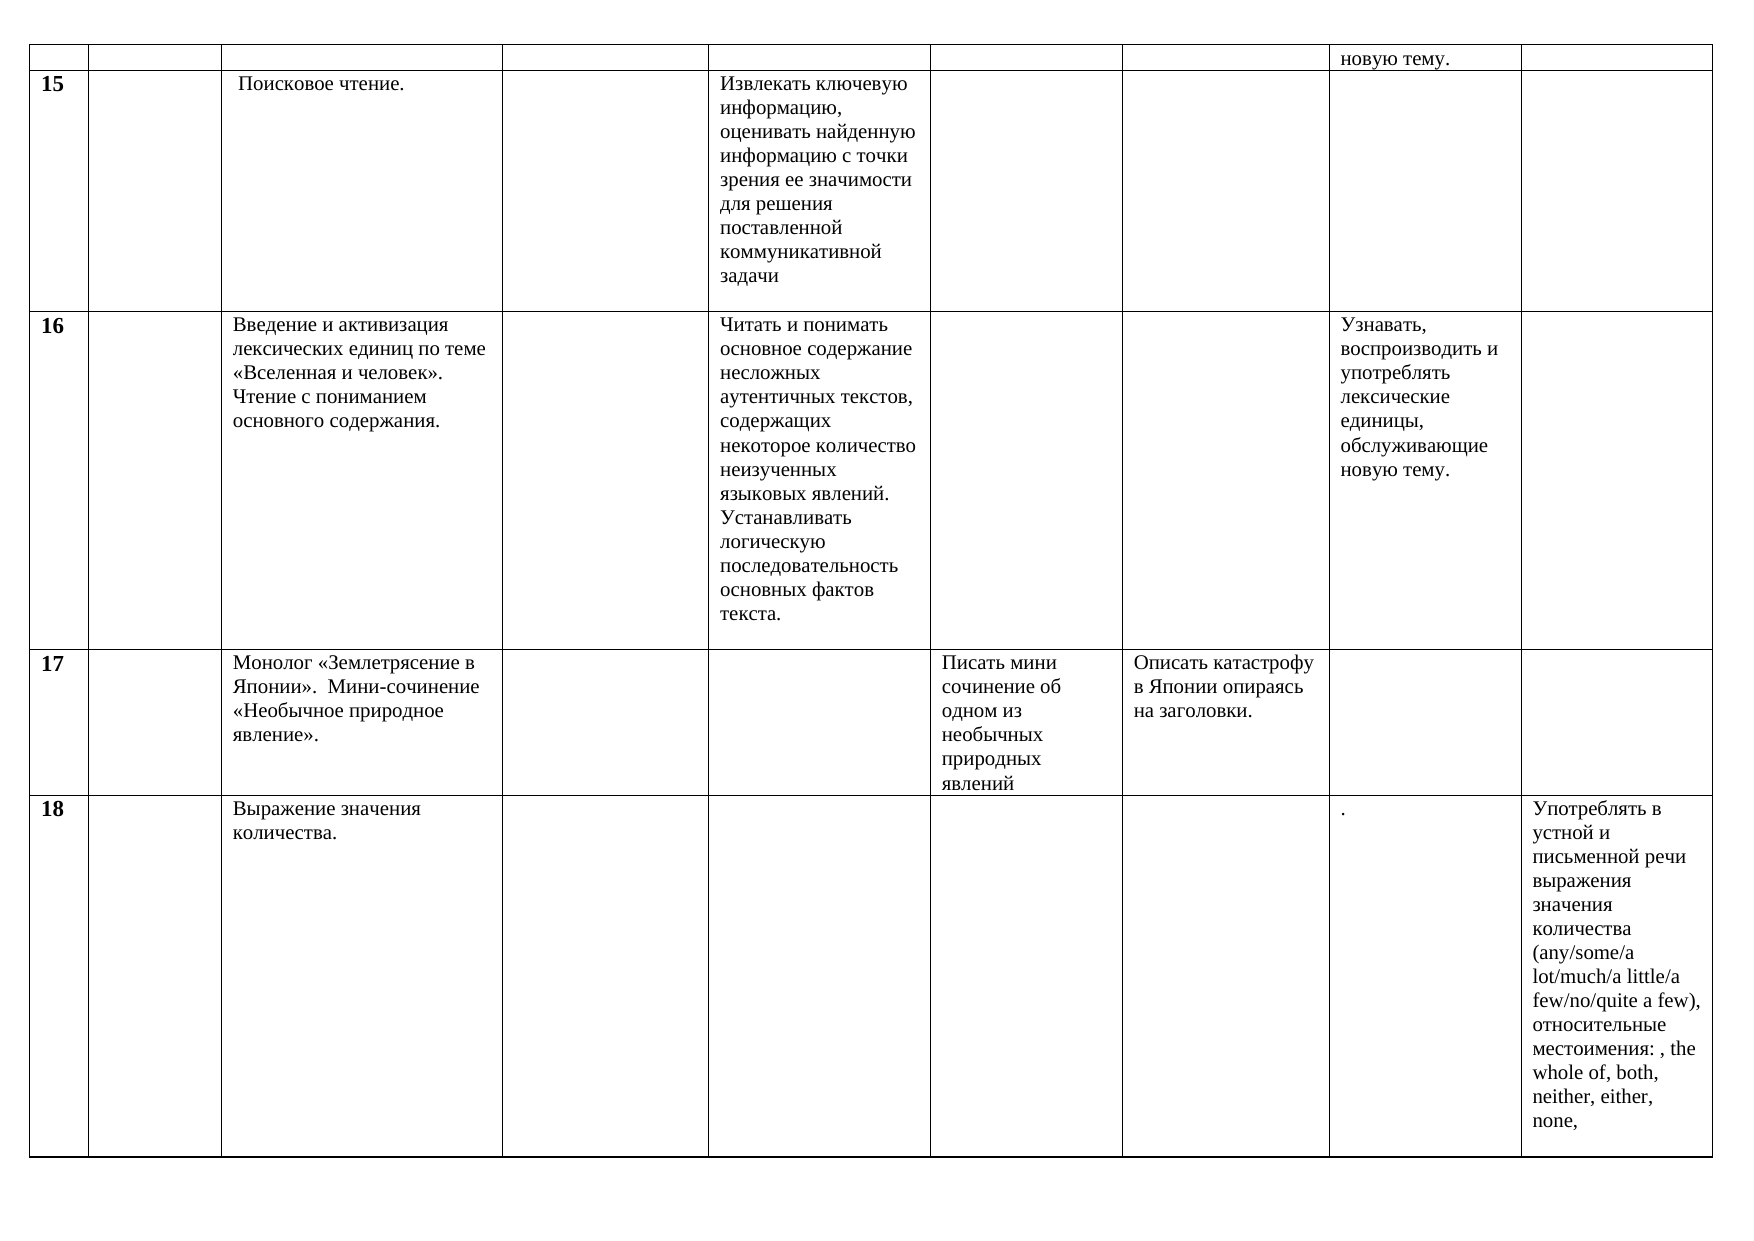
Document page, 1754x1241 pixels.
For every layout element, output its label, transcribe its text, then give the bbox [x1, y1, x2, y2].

table_cell [709, 796, 930, 1156]
table_cell [89, 650, 221, 794]
table_cell . [1330, 796, 1521, 1156]
table_cell [931, 796, 1122, 1156]
table_cell [931, 71, 1122, 311]
table_cell Извлекать ключевую информацию, оценивать найденную информацию с точки зрения ее значимости для решения поставленной коммуникативной задачи [709, 71, 930, 311]
table_cell [1330, 650, 1521, 794]
table_cell Описать катастрофу в Японии опираясь на заголовки. [1123, 650, 1329, 794]
table_cell Выражение значения количества. [222, 796, 502, 1156]
table_cell [1522, 71, 1712, 311]
table_cell [503, 650, 708, 794]
table_cell Употреблять в устной и письменной речи выражения значения количества (any/some/a lot/much/a little/a few/no/quite a few), относительные местоимения: , the whole of, both, neither, either, none, [1522, 796, 1712, 1156]
table_cell [709, 650, 930, 794]
table_cell 18 [30, 796, 88, 1156]
table_cell Писать мини сочинение об одном из необычных природных явлений [931, 650, 1122, 794]
table_cell Поисковое чтение. [222, 71, 502, 311]
table_cell Узнавать, воспроизводить и употреблять лексические единицы, обслуживающие новую тему. [1330, 312, 1521, 649]
table_cell Монолог «Землетрясение в Японии». Мини-сочинение «Необычное природное явление». [222, 650, 502, 794]
table_cell [1123, 71, 1329, 311]
table_cell [89, 71, 221, 311]
table_cell [1522, 650, 1712, 794]
table_cell 17 [30, 650, 88, 794]
table_cell [1522, 45, 1712, 69]
table_cell [931, 312, 1122, 649]
table_cell [1522, 312, 1712, 649]
table_cell [931, 45, 1122, 69]
table_cell [1123, 45, 1329, 69]
table_cell [1123, 312, 1329, 649]
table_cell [1330, 45, 1521, 69]
table_cell [89, 45, 221, 69]
table_cell 14 [30, 45, 88, 69]
table_cell [1330, 71, 1521, 311]
table_cell [503, 312, 708, 649]
table_cell 16 [30, 312, 88, 649]
table_cell [503, 796, 708, 1156]
table_cell [503, 45, 708, 69]
table_cell Введение и активизация лексических единиц по теме «Вселенная и человек». Чтение с пониманием основного содержания. [222, 312, 502, 649]
table_cell [503, 71, 708, 311]
table_cell Читать и понимать основное содержание несложных аутентичных текстов, содержащих некоторое количество неизученных языковых явлений. Устанавливать логическую последовательность основных фактов текста. [709, 312, 930, 649]
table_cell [222, 45, 502, 69]
table_cell [89, 796, 221, 1156]
table_cell [89, 312, 221, 649]
table_cell [709, 45, 930, 69]
table_cell [1123, 796, 1329, 1156]
table_cell 15 [30, 71, 88, 311]
